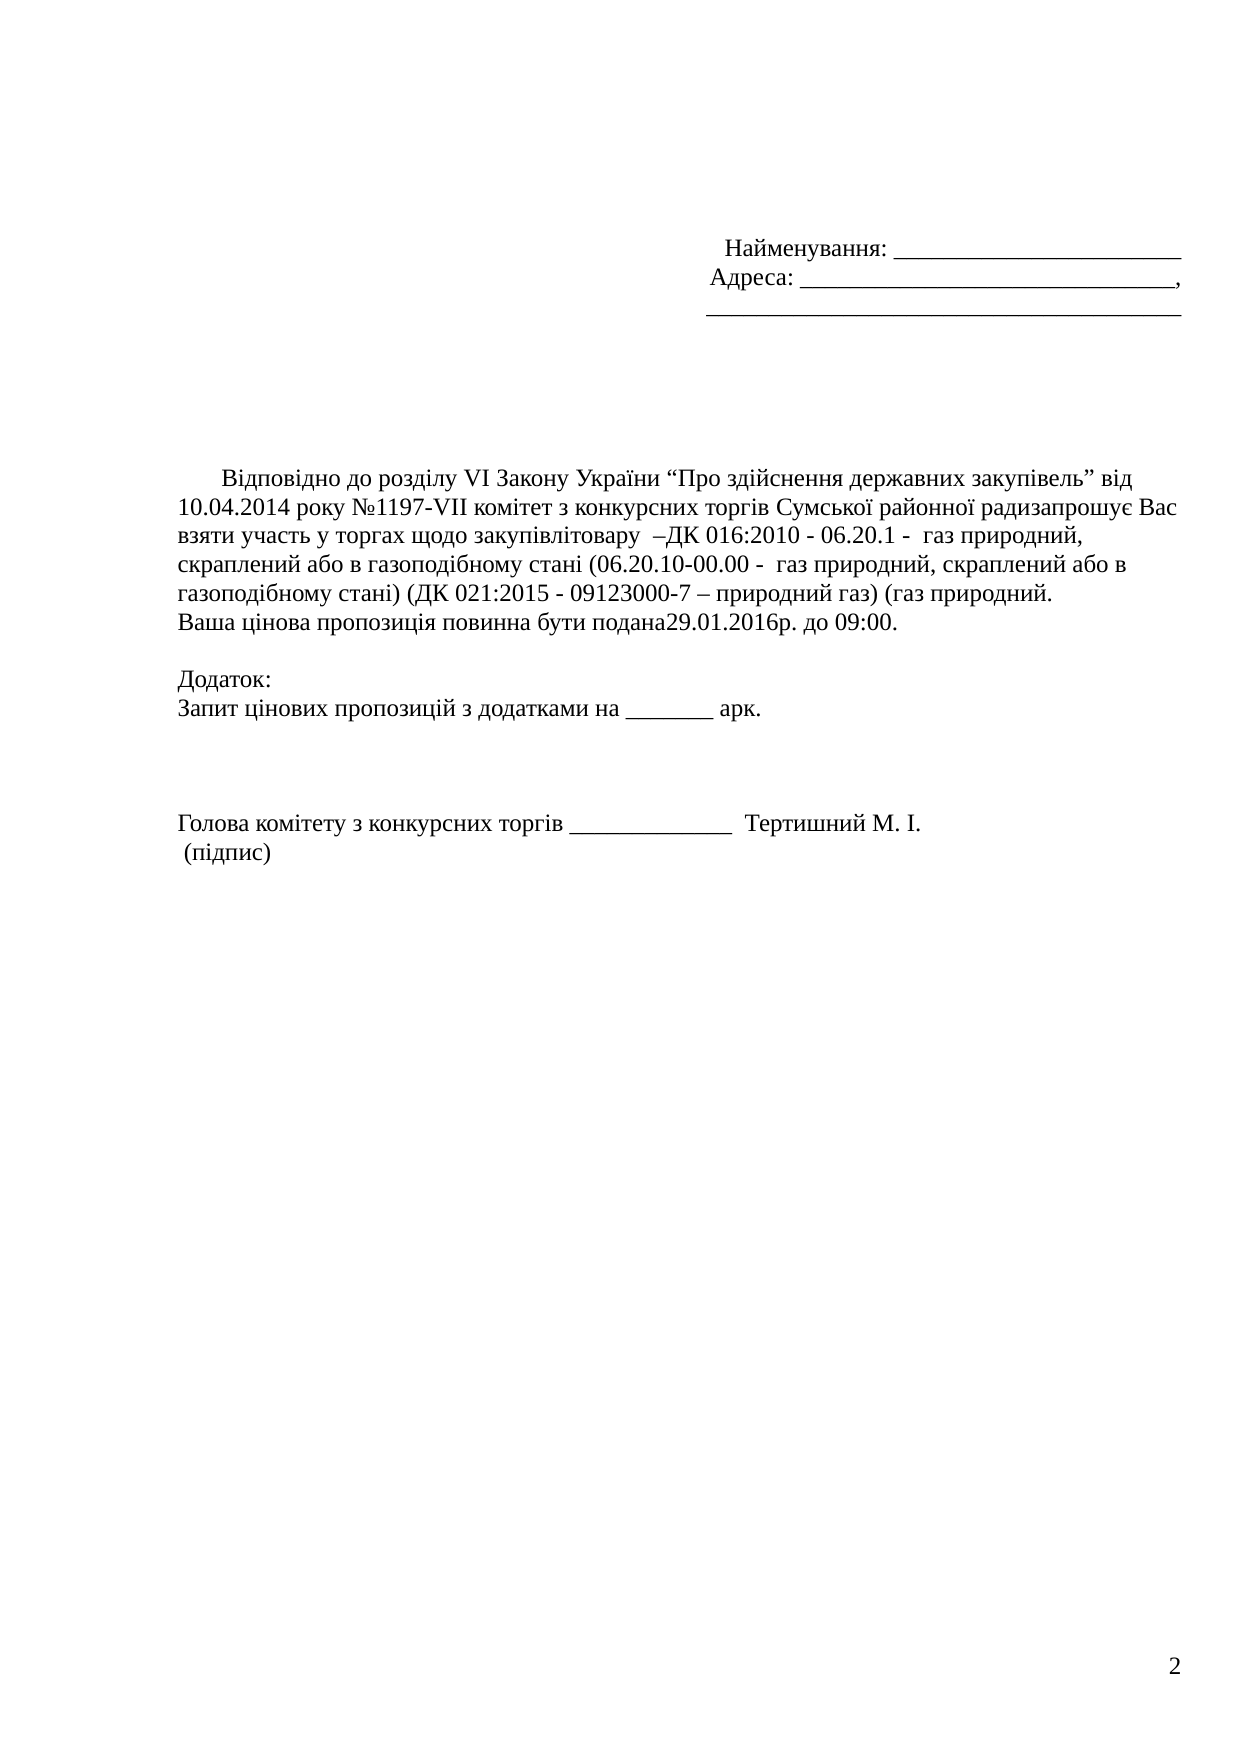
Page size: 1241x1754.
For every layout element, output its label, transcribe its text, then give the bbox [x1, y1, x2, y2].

text Ваша цінова пропозиція повинна бути подана29.01.2016р. до 09:00. [177, 607, 1181, 636]
text Відповідно до розділу VІ Закону України “Про здійснення державних закупівель” від 10.04.2014 року №1197-VІІ комітет з конкурсних торгів Сумської районної радизапрошує Вас взяти участь у торгах щодо закупівлітовару –ДК 016:2010 - 06.20.1 - газ природний, скраплений або в газоподібному стані (06.20.10-00.00 - газ природний, скраплений або в газоподібному стані) (ДК 021:2015 - 09123000-7 – природний газ) (газ природний. [177, 463, 1181, 607]
text (підпис) [177, 837, 1181, 866]
text Голова комітету з конкурсних торгів _____________ Тертишний М. І. [177, 808, 1181, 837]
text Запит цінових пропозицій з додатками на _______ арк. [177, 693, 1181, 722]
text Найменування: _______________________ [177, 233, 1181, 262]
text ______________________________________ [177, 291, 1181, 319]
text Додаток: [177, 664, 1181, 693]
text Адреса: ______________________________, [177, 262, 1181, 291]
